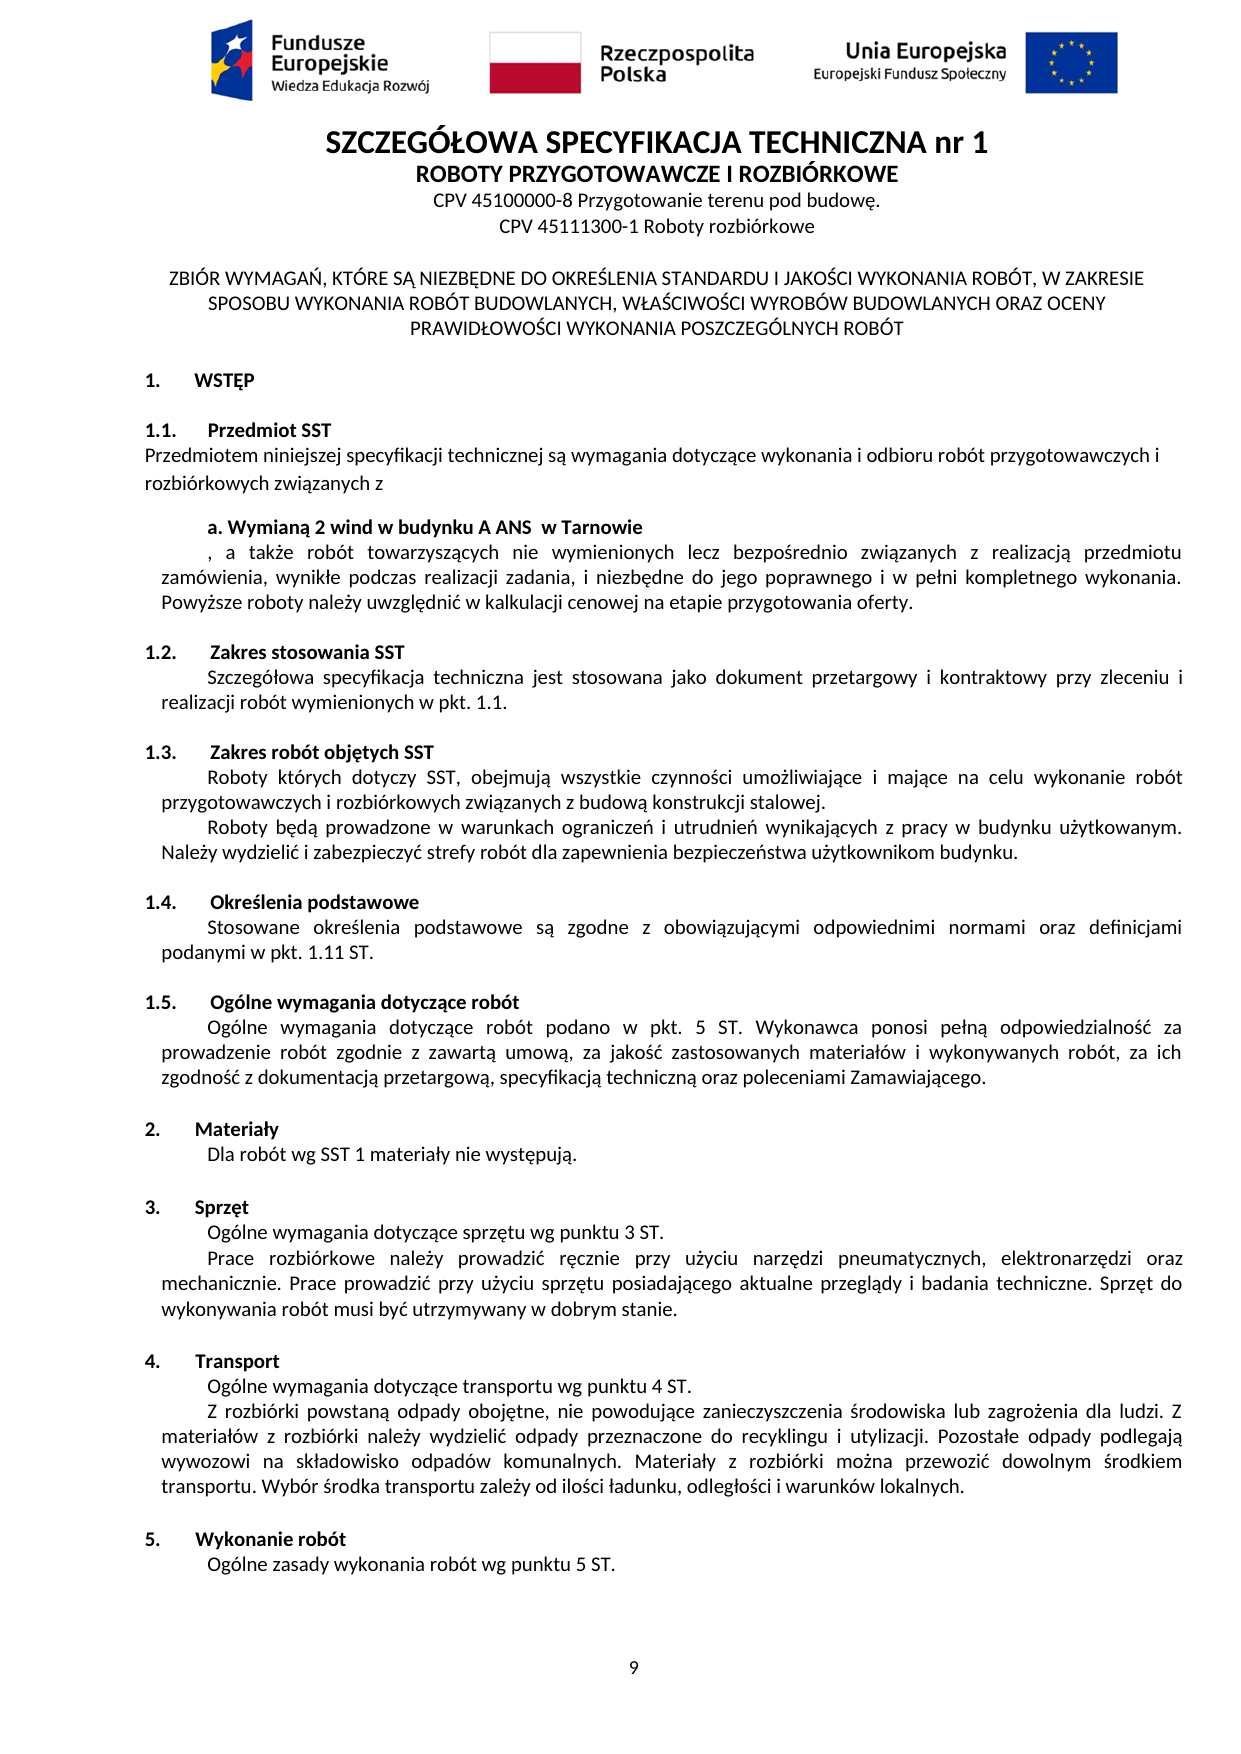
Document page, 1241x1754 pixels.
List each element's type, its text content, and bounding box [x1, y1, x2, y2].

list Materiały [144, 1116, 1184, 1141]
text CPV 45111300-1 Roboty rozbiórkowe [144, 213, 1169, 238]
text Roboty których dotyczy SST, obejmują wszystkie czynności umożliwiające i mające na celu wykonanie robót przygotowawczych i rozbiórkowych związanych z budową konstrukcji stalowej. [161, 764, 1184, 814]
list Transport [144, 1349, 1184, 1374]
list Zakres stosowania SST [144, 639, 1184, 664]
list Zakres robót objętych SST [144, 739, 1184, 764]
list Ogólne wymagania dotyczące robót [144, 989, 1184, 1014]
text SZCZEGÓŁOWA SPECYFIKACJA TECHNICZNA nr 1 [144, 121, 1169, 162]
text CPV 45100000-8 Przygotowanie terenu pod budowę. [144, 187, 1169, 213]
text Z rozbiórki powstaną odpady obojętne, nie powodujące zanieczyszczenia środowiska lub zagrożenia dla ludzi. Z materiałów z rozbiórki należy wydzielić odpady przeznaczone do recyklingu i utylizacji. Pozostałe odpady podlegają wywozowi na składowisko odpadów komunalnych. Materiały z rozbiórki można przewozić dowolnym środkiem transportu. Wybór środka transportu zależy od ilości ładunku, odległości i warunków lokalnych. [161, 1399, 1184, 1499]
text Ogólne zasady wykonania robót wg punktu 5 ST. [161, 1551, 1184, 1576]
list Sprzęt [144, 1194, 1184, 1219]
list Przedmiot SST [144, 418, 1184, 443]
text Roboty będą prowadzone w warunkach ograniczeń i utrudnień wynikających z pracy w budynku użytkowanym. Należy wydzielić i zabezpieczyć strefy robót dla zapewnienia bezpieczeństwa użytkownikom budynku. [161, 814, 1184, 864]
text Dla robót wg SST 1 materiały nie występują. [161, 1141, 1184, 1167]
text ZBIÓR WYMAGAŃ, KTÓRE SĄ NIEZBĘDNE DO OKREŚLENIA STANDARDU I JAKOŚCI WYKONANIA ROBÓT, W ZAKRESIE SPOSOBU WYKONANIA ROBÓT BUDOWLANYCH, WŁAŚCIWOŚCI WYROBÓW BUDOWLANYCH ORAZ OCENY PRAWIDŁOWOŚCI WYKONANIA POSZCZEGÓLNYCH ROBÓT [144, 266, 1169, 341]
text Prace rozbiórkowe należy prowadzić ręcznie przy użyciu narzędzi pneumatycznych, elektronarzędzi oraz mechanicznie. Prace prowadzić przy użyciu sprzętu posiadającego aktualne przeglądy i badania techniczne. Sprzęt do wykonywania robót musi być utrzymywany w dobrym stanie. [161, 1245, 1184, 1321]
list WSTĘP [144, 368, 1184, 393]
text a. Wymianą 2 wind w budynku A ANS w Tarnowie [161, 514, 1184, 539]
picture [191, 0, 1137, 121]
text Ogólne wymagania dotyczące robót podano w pkt. 5 ST. Wykonawca ponosi pełną odpowiedzialność za prowadzenie robót zgodnie z zawartą umową, za jakość zastosowanych materiałów i wykonywanych robót, za ich zgodność z dokumentacją przetargową, specyfikacją techniczną oraz poleceniami Zamawiającego. [161, 1014, 1184, 1089]
text , a także robót towarzyszących nie wymienionych lecz bezpośrednio związanych z realizacją przedmiotu zamówienia, wynikłe podczas realizacji zadania, i niezbędne do jego poprawnego i w pełni kompletnego wykonania. Powyższe roboty należy uwzględnić w kalkulacji cenowej na etapie przygotowania oferty. [161, 539, 1184, 614]
text Ogólne wymagania dotyczące sprzętu wg punktu 3 ST. [161, 1219, 1184, 1245]
text Ogólne wymagania dotyczące transportu wg punktu 4 ST. [161, 1374, 1184, 1399]
text ROBOTY PRZYGOTOWAWCZE I ROZBIÓRKOWE [144, 162, 1169, 187]
text Stosowane określenia podstawowe są zgodne z obowiązującymi odpowiednimi normami oraz definicjami podanymi w pkt. 1.11 ST. [161, 914, 1184, 964]
list Wykonanie robót [144, 1526, 1184, 1551]
text Szczegółowa specyfikacja techniczna jest stosowana jako dokument przetargowy i kontraktowy przy zleceniu i realizacji robót wymienionych w pkt. 1.1. [161, 664, 1184, 714]
text Przedmiotem niniejszej specyfikacji technicznej są wymagania dotyczące wykonania i odbioru robót przygotowawczych i rozbiórkowych związanych z [144, 443, 1184, 496]
list Określenia podstawowe [144, 889, 1184, 914]
